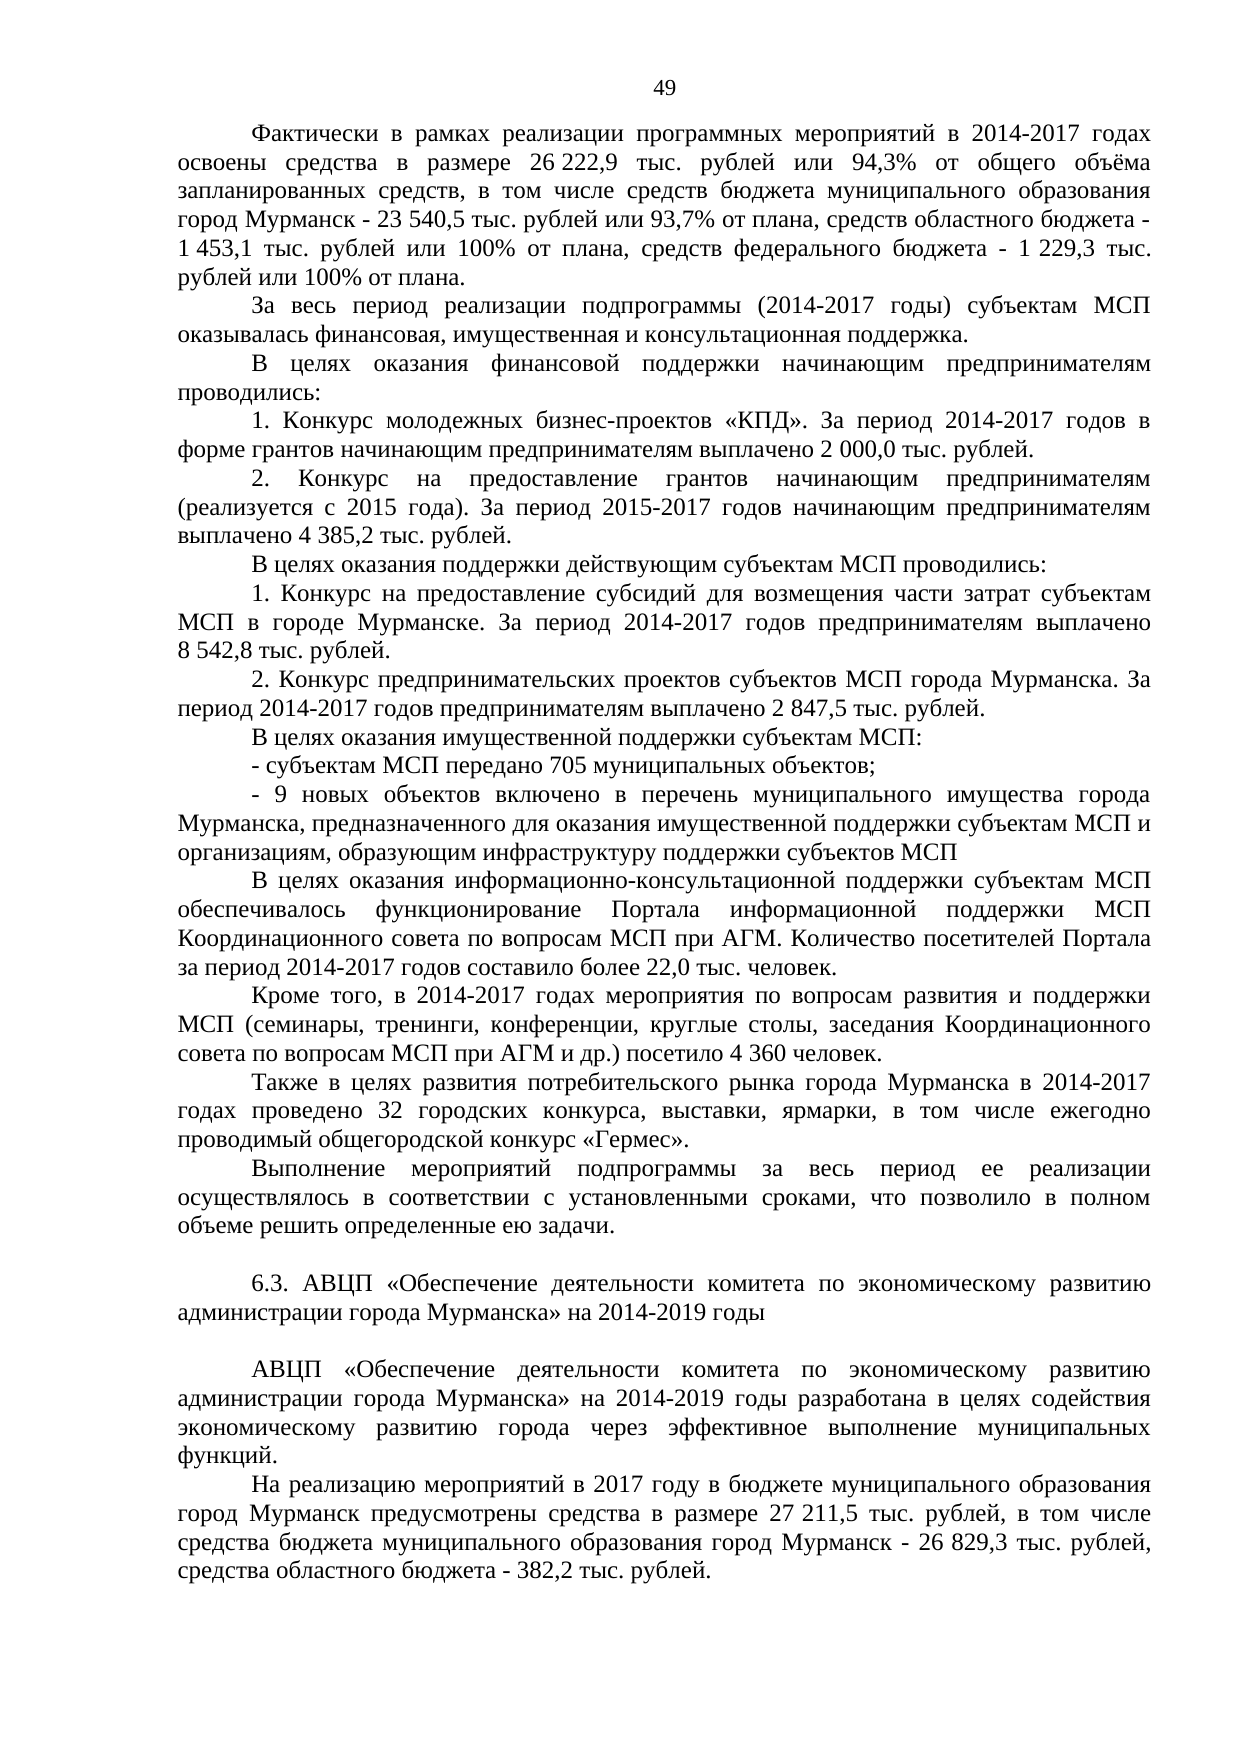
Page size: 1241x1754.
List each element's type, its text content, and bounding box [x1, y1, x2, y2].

text В целях оказания информационно-консультационной поддержки субъектам МСП обеспечивалось функционирование Портала информационной поддержки МСП Координационного совета по вопросам МСП при АГМ. Количество посетителей Портала за период 2014-2017 годов составило более 22,0 тыс. человек. [177, 866, 1152, 981]
text Фактически в рамках реализации программных мероприятий в 2014-2017 годах освоены средства в размере 26 222,9 тыс. рублей или 94,3% от общего объёма запланированных средств, в том числе средств бюджета муниципального образования город Мурманск - 23 540,5 тыс. рублей или 93,7% от плана, средств областного бюджета - 1 453,1 тыс. рублей или 100% от плана, средств федерального бюджета - 1 229,3 тыс. рублей или 100% от плана. [177, 118, 1152, 291]
text 2. Конкурс предпринимательских проектов субъектов МСП города Мурманска. За период 2014-2017 годов предпринимателям выплачено 2 847,5 тыс. рублей. [177, 664, 1152, 722]
text Выполнение мероприятий подпрограммы за весь период ее реализации осуществлялось в соответствии с установленными сроками, что позволило в полном объеме решить определенные ею задачи. [177, 1153, 1152, 1239]
text - субъектам МСП передано 705 муниципальных объектов; [177, 751, 1152, 779]
text В целях оказания имущественной поддержки субъектам МСП: [177, 722, 1152, 751]
text На реализацию мероприятий в 2017 году в бюджете муниципального образования город Мурманск предусмотрены средства в размере 27 211,5 тыс. рублей, в том числе средства бюджета муниципального образования город Мурманск - 26 829,3 тыс. рублей, средства областного бюджета - 382,2 тыс. рублей. [177, 1469, 1152, 1584]
text 6.3. АВЦП «Обеспечение деятельности комитета по экономическому развитию администрации города Мурманска» на 2014-2019 годы [177, 1268, 1152, 1326]
text В целях оказания поддержки действующим субъектам МСП проводились: [177, 549, 1152, 578]
text В целях оказания финансовой поддержки начинающим предпринимателям проводились: [177, 348, 1152, 406]
text АВЦП «Обеспечение деятельности комитета по экономическому развитию администрации города Мурманска» на 2014-2019 годы разработана в целях содействия экономическому развитию города через эффективное выполнение муниципальных функций. [177, 1354, 1152, 1469]
text 1. Конкурс молодежных бизнес-проектов «КПД». За период 2014-2017 годов в форме грантов начинающим предпринимателям выплачено 2 000,0 тыс. рублей. [177, 406, 1152, 463]
text 2. Конкурс на предоставление грантов начинающим предпринимателям (реализуется с 2015 года). За период 2015-2017 годов начинающим предпринимателям выплачено 4 385,2 тыс. рублей. [177, 463, 1152, 549]
text Кроме того, в 2014-2017 годах мероприятия по вопросам развития и поддержки МСП (семинары, тренинги, конференции, круглые столы, заседания Координационного совета по вопросам МСП при АГМ и др.) посетило 4 360 человек. [177, 981, 1152, 1067]
text 1. Конкурс на предоставление субсидий для возмещения части затрат субъектам МСП в городе Мурманске. За период 2014-2017 годов предпринимателям выплачено 8 542,8 тыс. рублей. [177, 578, 1152, 664]
text - 9 новых объектов включено в перечень муниципального имущества города Мурманска, предназначенного для оказания имущественной поддержки субъектам МСП и организациям, образующим инфраструктуру поддержки субъектов МСП [177, 779, 1152, 866]
text За весь период реализации подпрограммы (2014-2017 годы) субъектам МСП оказывалась финансовая, имущественная и консультационная поддержка. [177, 291, 1152, 348]
text Также в целях развития потребительского рынка города Мурманска в 2014-2017 годах проведено 32 городских конкурса, выставки, ярмарки, в том числе ежегодно проводимый общегородской конкурс «Гермес». [177, 1067, 1152, 1153]
